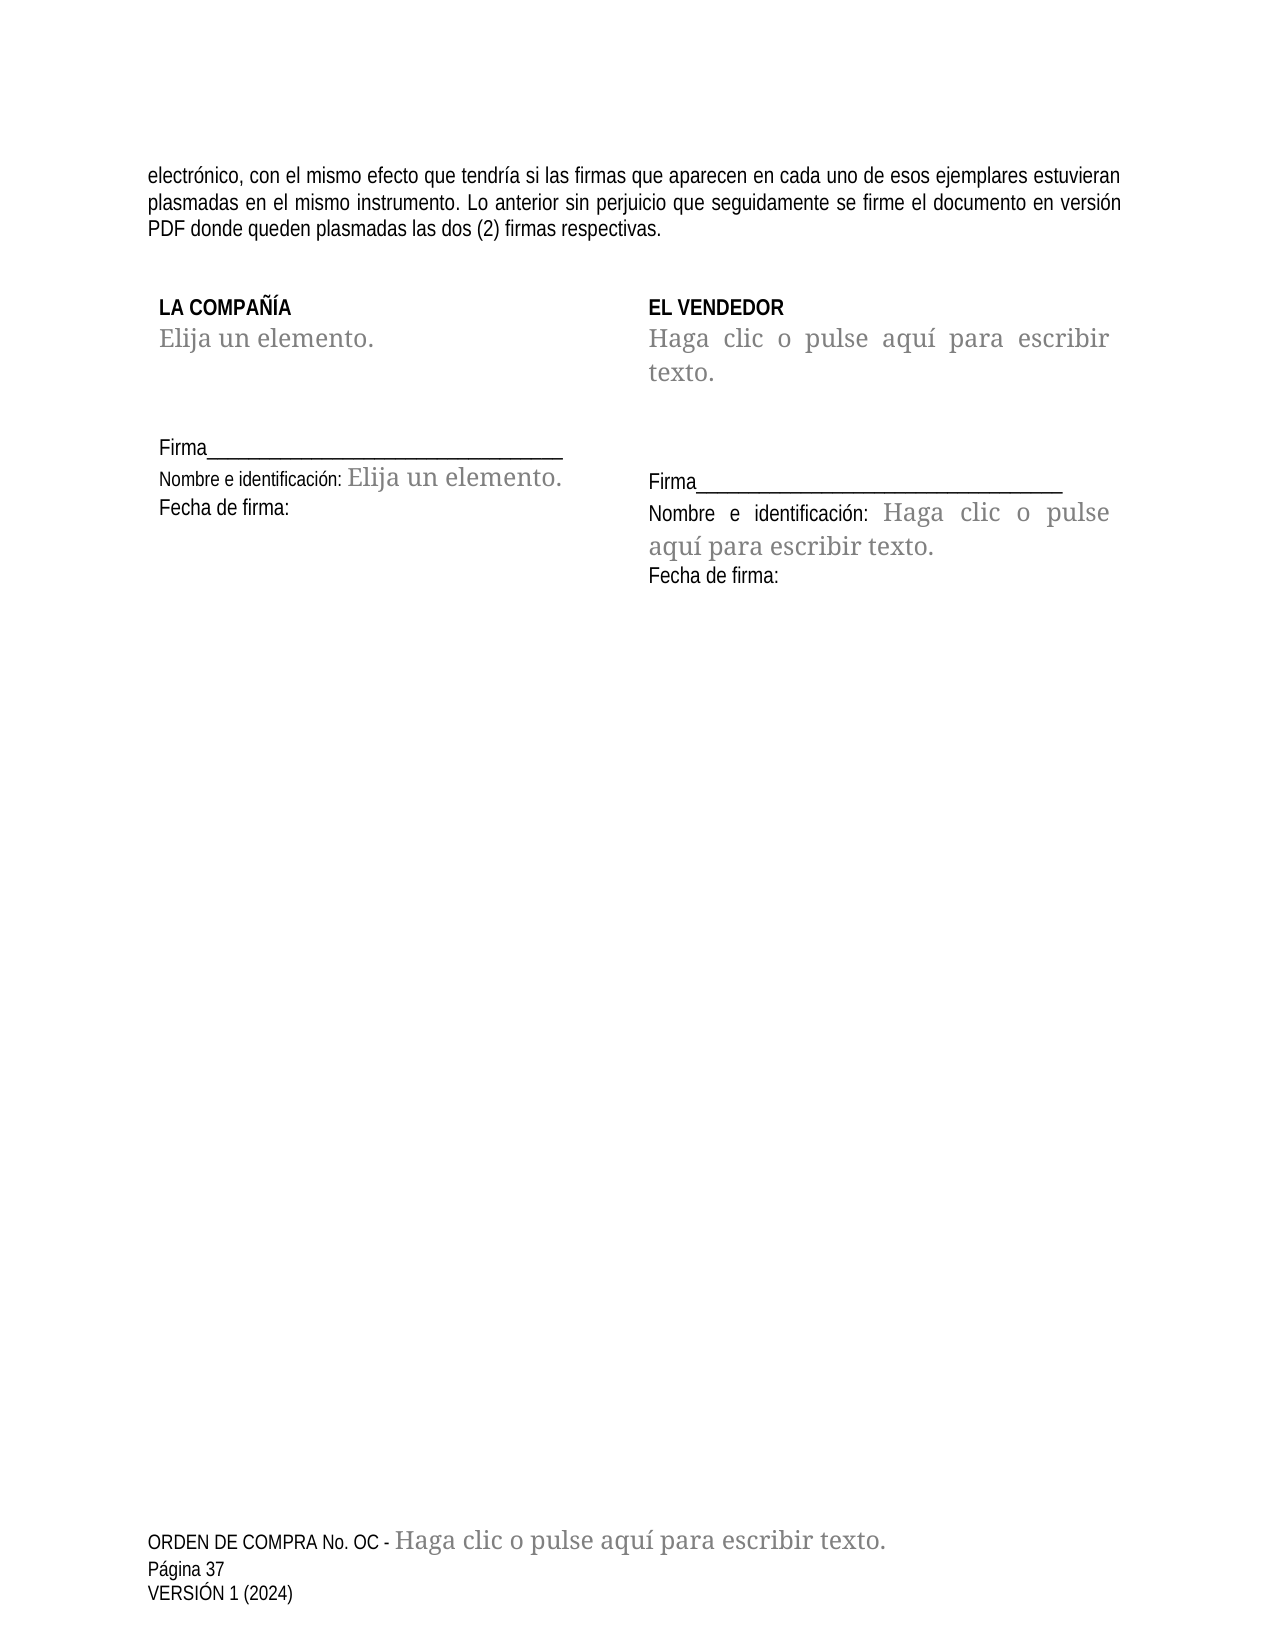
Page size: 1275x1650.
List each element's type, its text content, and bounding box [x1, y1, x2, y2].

table_header EL VENDEDOR Firma___________________________________ Nombre e identificación: Fecha de firma: [637, 294, 1126, 615]
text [148, 162, 1122, 242]
table_header LA COMPAÑÍA Firma__________________________________ Nombre e identificación: Fecha de firma: [148, 294, 637, 615]
